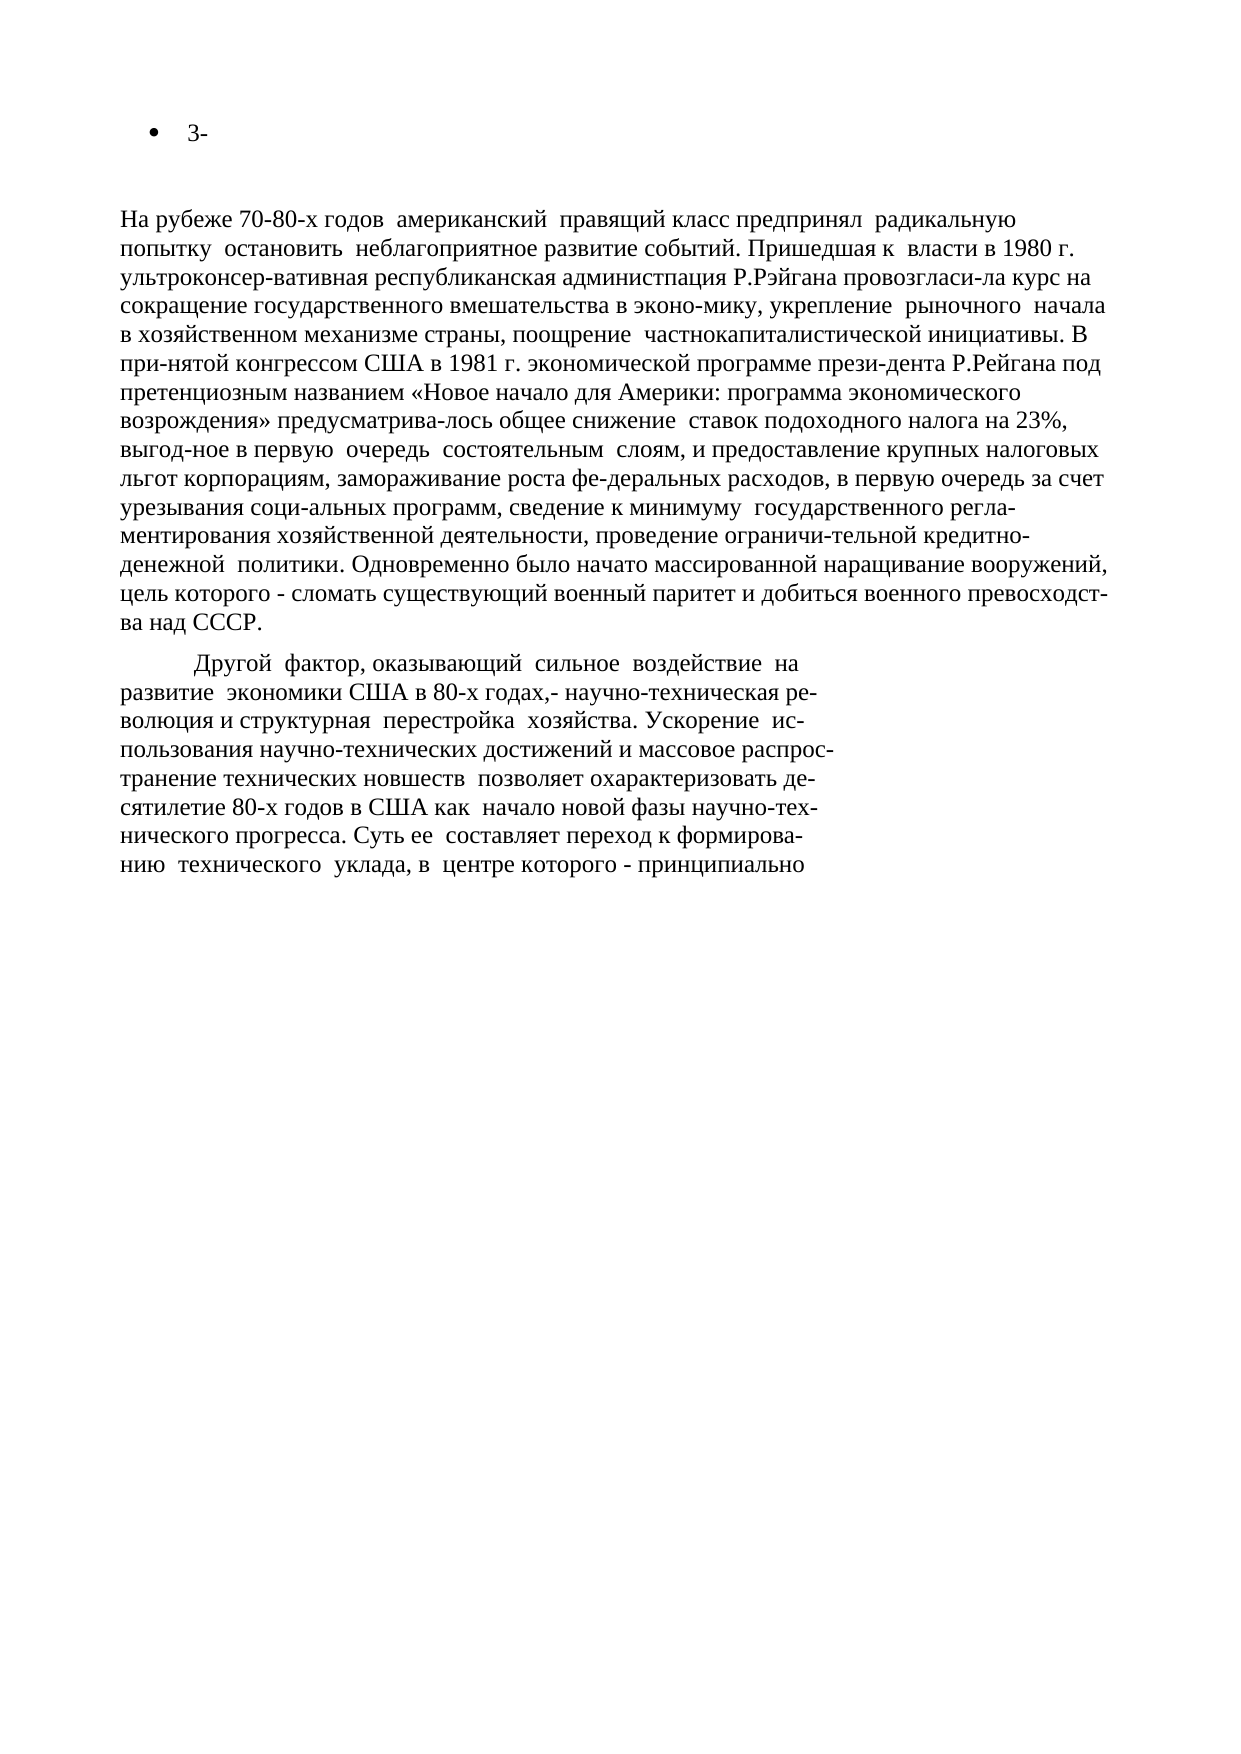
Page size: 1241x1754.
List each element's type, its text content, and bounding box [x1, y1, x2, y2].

text На рубеже 70-80-х годов американский правящий класс предпринял радикальную попытку остановить неблагоприятное развитие событий. Пришедшая к власти в 1980 г. ультроконсер-вативная республиканская администпация Р.Рэйгана провозгласи-ла курс на сокращение государственного вмешательства в эконо-мику, укрепление рыночного начала в хозяйственном механизме страны, поощрение частнокапиталистической инициативы. В при-нятой конгрессом США в 1981 г. экономической программе прези-дента Р.Рейгана под претенциозным названием «Новое начало для Америки: программа экономического возрождения» предусматрива-лось общее снижение ставок подоходного налога на 23%, выгод-ное в первую очередь состоятельным слоям, и предоставление крупных налоговых льгот корпорациям, замораживание роста фе-деральных расходов, в первую очередь за счет урезывания соци-альных программ, сведение к минимуму государственного регла-ментирования хозяйственной деятельности, проведение ограничи-тельной кредитно-денежной политики. Одновременно было начато массированной наращивание вооружений, цель которого - сломать существующий военный паритет и добиться военного превосходст-ва над СССР. [120, 204, 1120, 636]
text Другой фактор, оказывающий сильное воздействие на [194, 648, 1120, 677]
text нию технического уклада, в центре которого - принципиально [120, 849, 1120, 878]
text нического прогресса. Суть ее составляет переход к формирова- [120, 821, 1120, 849]
text сятилетие 80-х годов в США как начало новой фазы научно-тех- [120, 792, 1120, 821]
list 3- [149, 118, 1120, 147]
text развитие экономики США в 80-х годах,- научно-техническая ре- [120, 677, 1120, 706]
text волюция и структурная перестройка хозяйства. Ускорение ис- [120, 706, 1120, 734]
text пользования научно-технических достижений и массовое распрос- [120, 734, 1120, 763]
text транение технических новшеств позволяет охарактеризовать де- [120, 763, 1120, 792]
